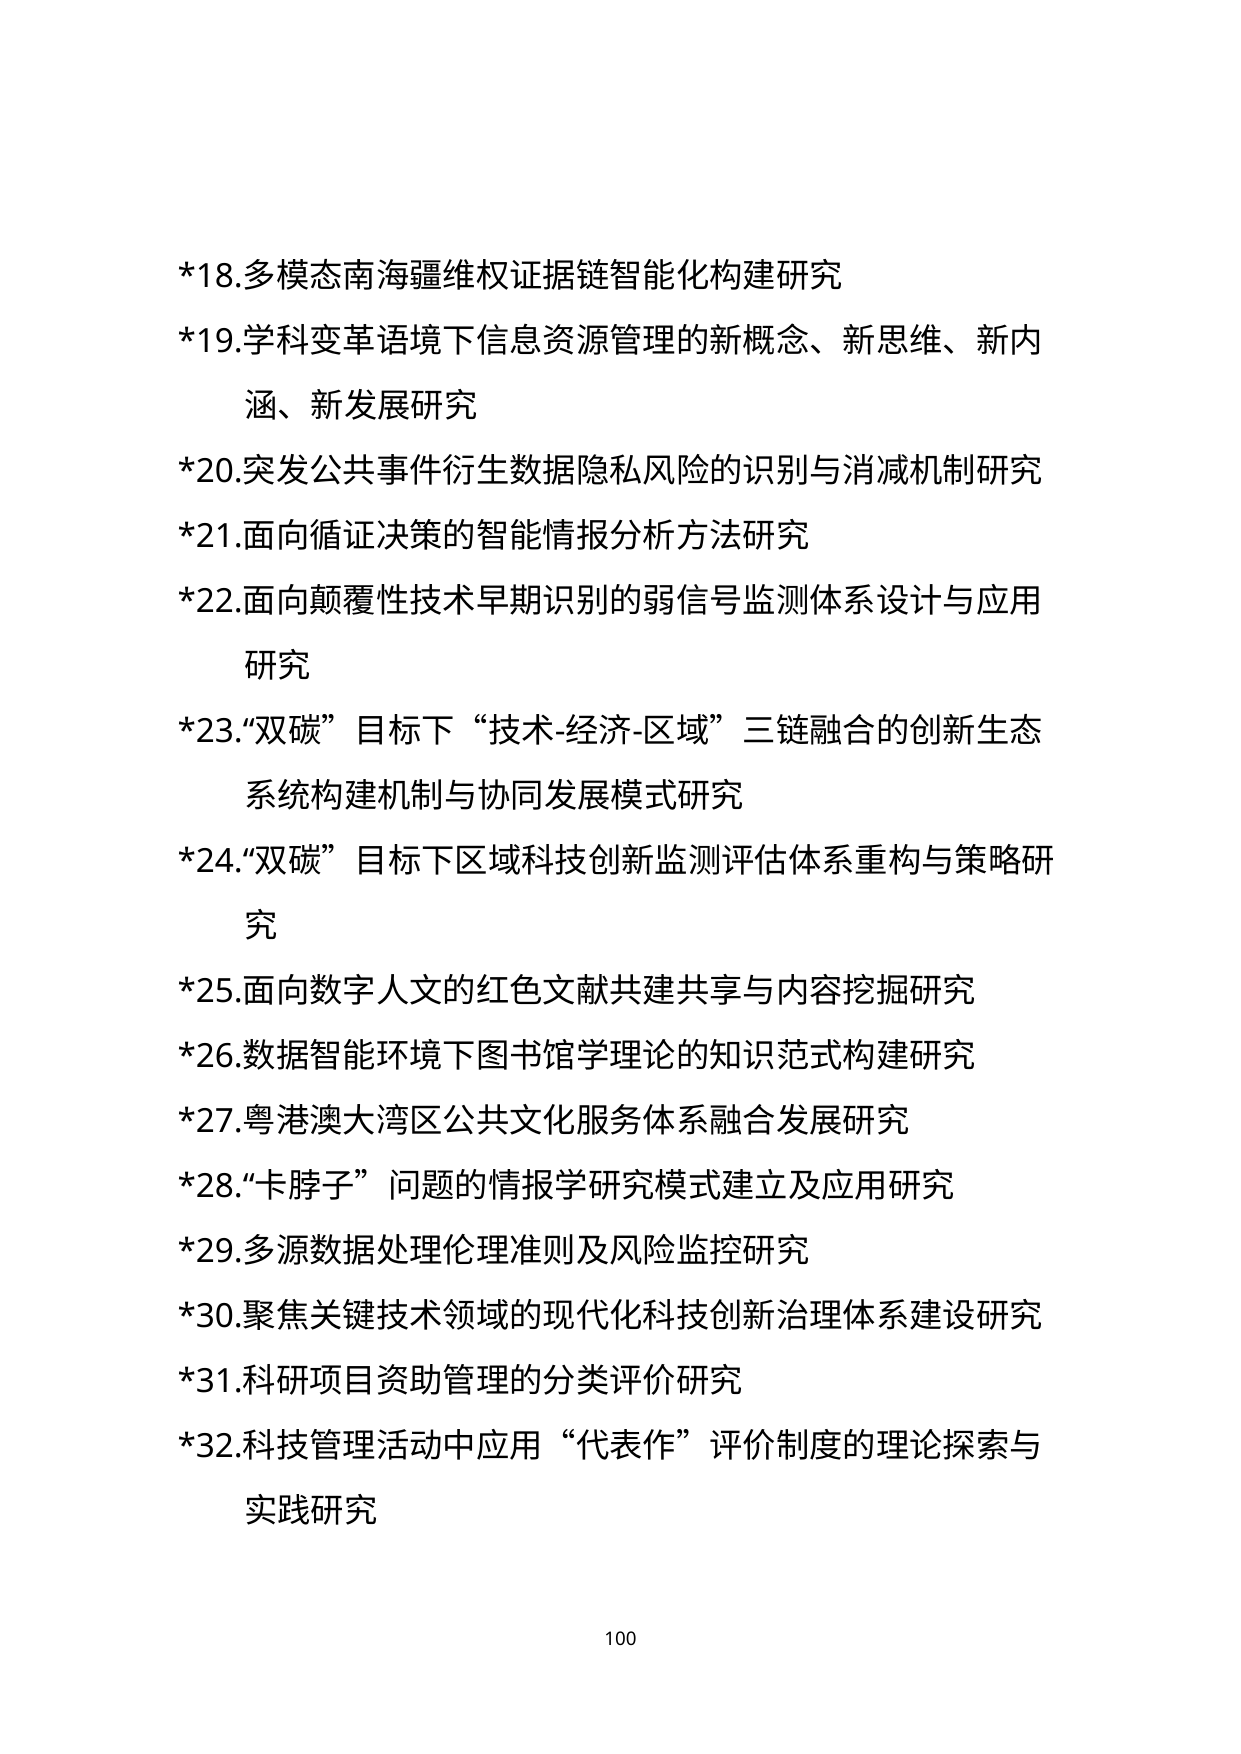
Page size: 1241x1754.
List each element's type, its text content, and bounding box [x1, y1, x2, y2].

text *25.面向数字人文的红色文献共建共享与内容挖掘研究 [177, 955, 1063, 1020]
text *27.粤港澳大湾区公共文化服务体系融合发展研究 [177, 1085, 1063, 1150]
text *23.“双碳”目标下“技术-经济-区域”三链融合的创新生态系统构建机制与协同发展模式研究 [177, 695, 1063, 825]
text *32.科技管理活动中应用“代表作”评价制度的理论探索与实践研究 [177, 1410, 1063, 1540]
text *29.多源数据处理伦理准则及风险监控研究 [177, 1215, 1063, 1280]
text *26.数据智能环境下图书馆学理论的知识范式构建研究 [177, 1020, 1063, 1085]
text *20.突发公共事件衍生数据隐私风险的识别与消减机制研究 [177, 435, 1063, 500]
text *22.面向颠覆性技术早期识别的弱信号监测体系设计与应用研究 [177, 565, 1063, 695]
text *18.多模态南海疆维权证据链智能化构建研究 [177, 240, 1063, 305]
text *21.面向循证决策的智能情报分析方法研究 [177, 500, 1063, 565]
text *28.“卡脖子”问题的情报学研究模式建立及应用研究 [177, 1150, 1063, 1215]
text *30.聚焦关键技术领域的现代化科技创新治理体系建设研究 [177, 1280, 1063, 1345]
text *31.科研项目资助管理的分类评价研究 [177, 1345, 1063, 1410]
text *24.“双碳”目标下区域科技创新监测评估体系重构与策略研究 [177, 825, 1063, 955]
text *19.学科变革语境下信息资源管理的新概念、新思维、新内涵、新发展研究 [177, 305, 1063, 435]
